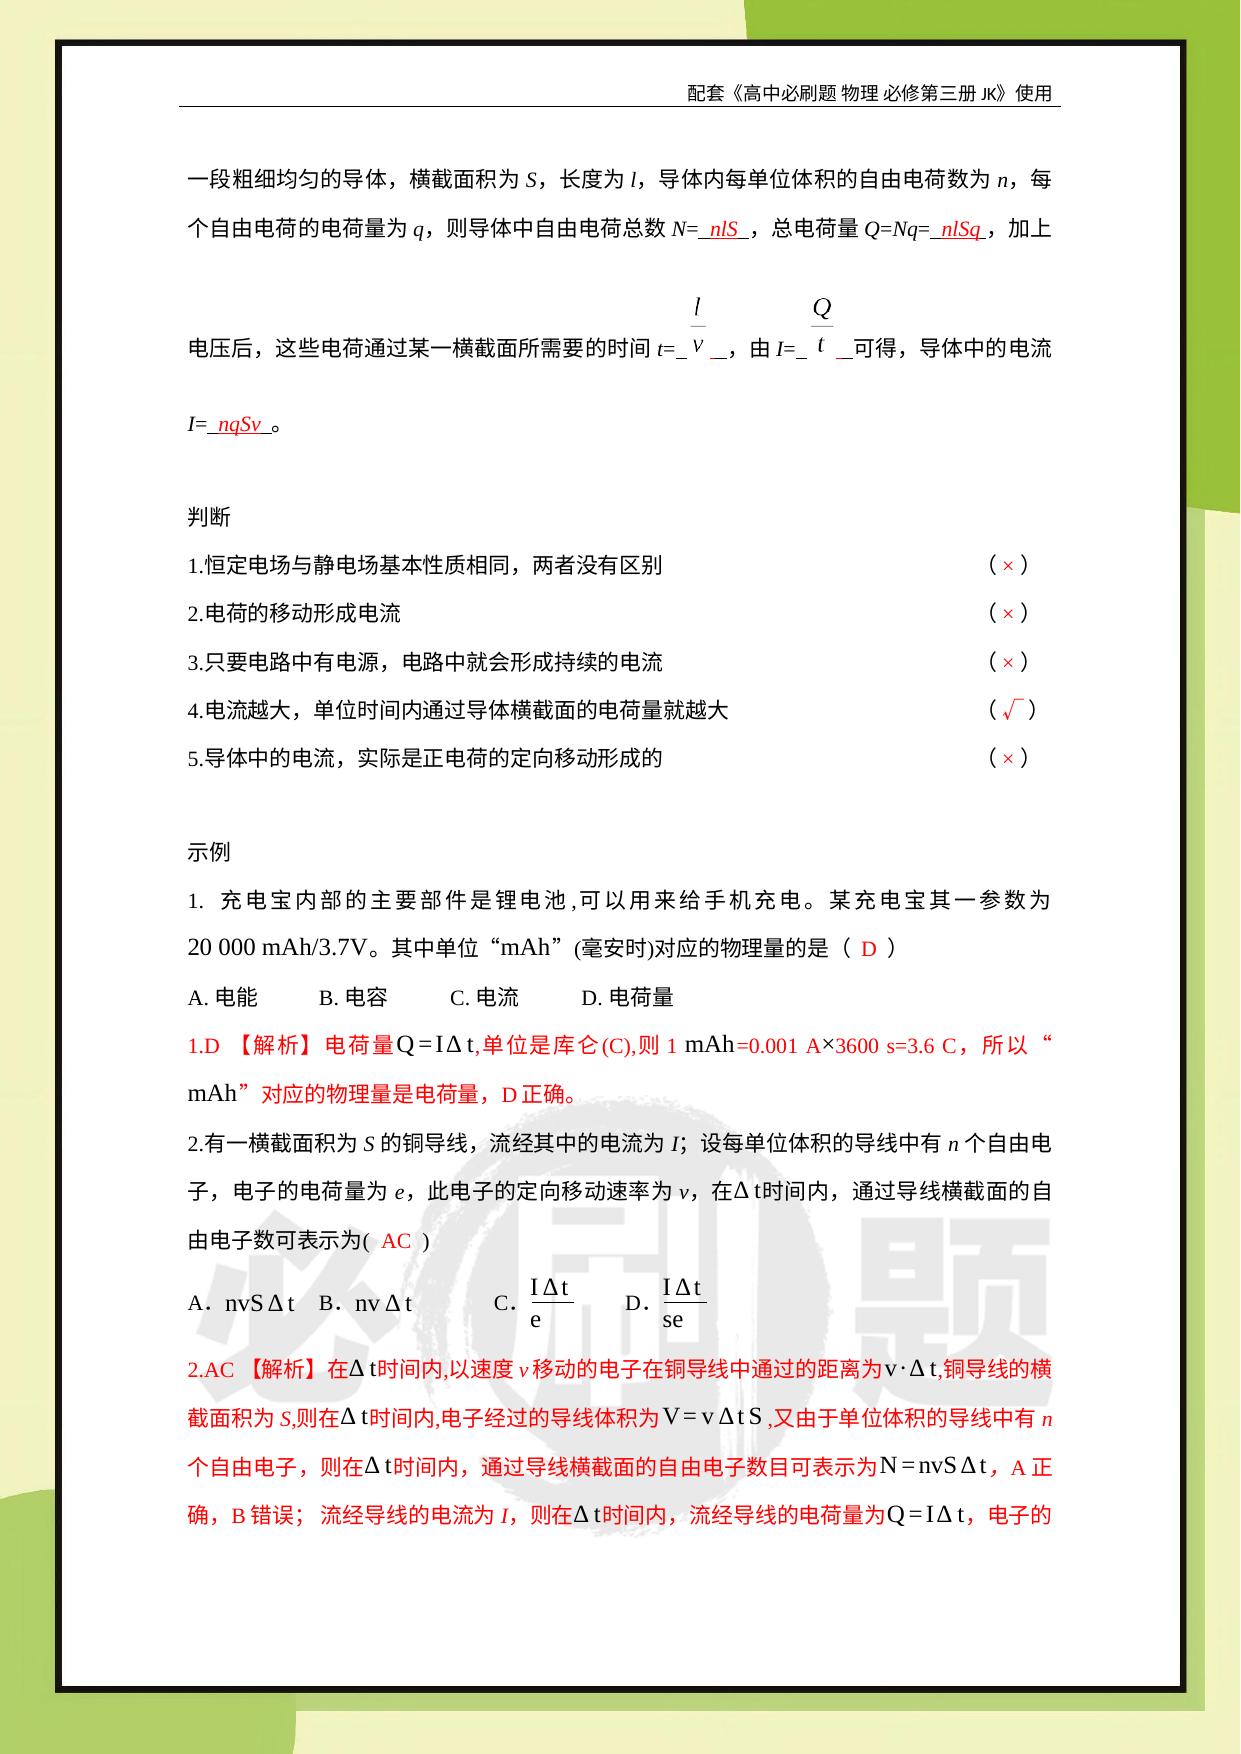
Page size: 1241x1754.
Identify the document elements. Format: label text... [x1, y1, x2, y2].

list 充电宝内部的主要部件是锂电池,可以用来给手机充电。某充电宝其一参数为。其中单位“”(毫安时)对应的物理量的是（ D ） [187, 883, 1053, 964]
text 5.导体中的电流，实际是正电荷的定向移动形成的 （ × ） [187, 741, 1053, 773]
text 示例 [187, 834, 1053, 867]
text 一段粗细均匀的导体，横截面积为S，长度为l，导体内每单位体积的自由电荷数为n，每个自由电荷的电荷量为q，则导体中自由电荷总数N= nlS ，总电荷量Q=Nq= nlSq ，加上电压后，这些电荷通过某一横截面所需要的时间t= ，由I= 可得，导体中的电流I= nqSv 。 [187, 162, 1053, 438]
text 2.电荷的移动形成电流 （ × ） [187, 596, 1053, 628]
list 电能 B. 电容 C. 电流 D. 电荷量 [187, 980, 1053, 1012]
list 1.D 【解析】电荷量,单位是库仑(C),则1 =0.001 A3600 s=3.6 C，所以“”对应的物理量是电荷量，D正确。 [187, 1028, 1053, 1109]
text 1.恒定电场与静电场基本性质相同，两者没有区别 （ × ） [187, 547, 1053, 580]
picture [0, 0, 1241, 1754]
text 2.有一横截面积为 S 的铜导线，流经其中的电流为 I；设每单位体积的导线中有 n 个自由电子，电子的电荷量为 e，此电子的定向移动速率为 v，在时间内，通过导线横截面的自由电子数可表示为( AC ) [187, 1125, 1053, 1255]
text 4.电流越大，单位时间内通过导体横截面的电荷量就越大 （ √ ） [187, 692, 1053, 725]
text 判断 [187, 499, 1053, 532]
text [187, 1352, 1053, 1531]
text A． B． C． D． [187, 1271, 1053, 1336]
text 3.只要电路中有电源，电路中就会形成持续的电流 （ × ） [187, 644, 1053, 677]
